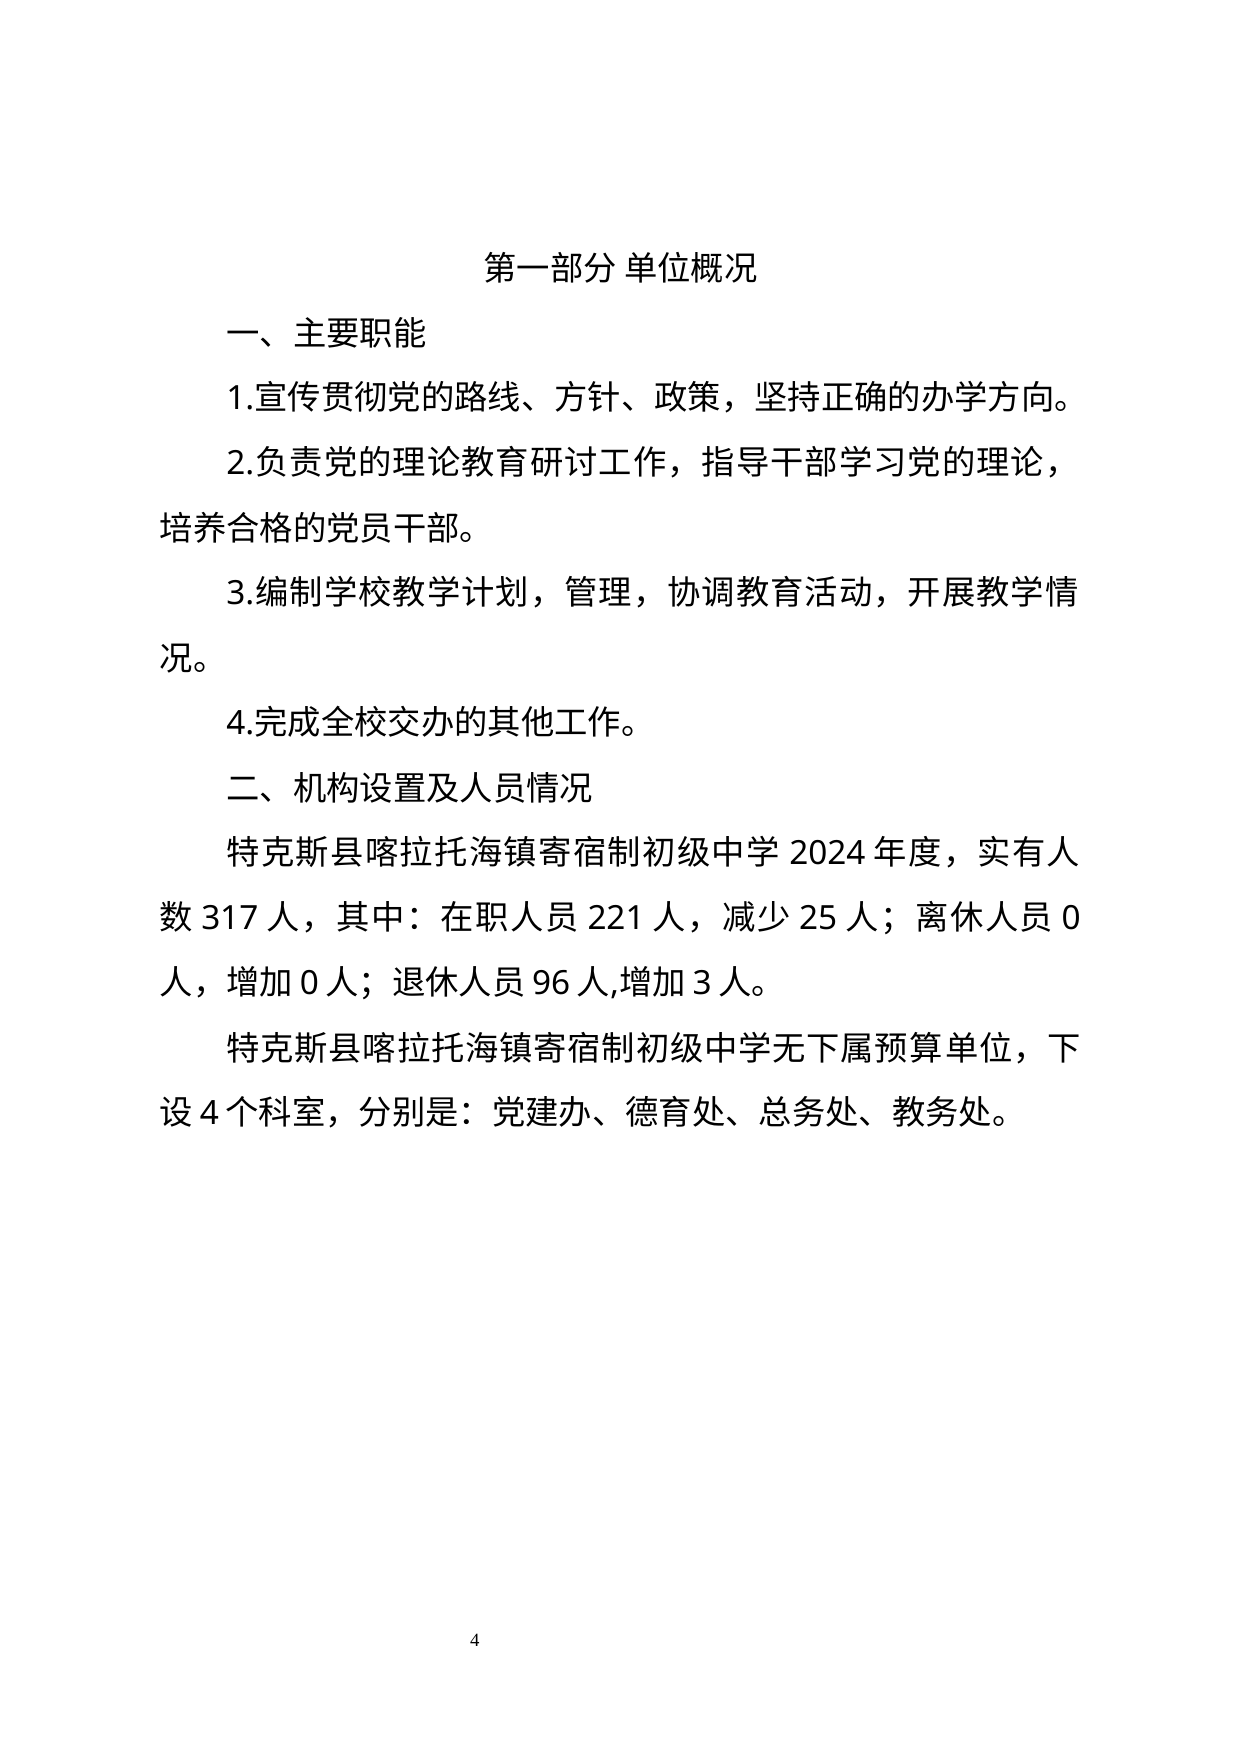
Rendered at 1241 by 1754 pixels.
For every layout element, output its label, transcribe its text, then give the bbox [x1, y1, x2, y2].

text 1.宣传贯彻党的路线、方针、政策，坚持正确的办学方向。 [159, 363, 1081, 428]
text 一、主要职能 [159, 298, 1081, 363]
text 特克斯县喀拉托海镇寄宿制初级中学无下属预算单位，下设4个科室，分别是：党建办、德育处、总务处、教务处。 [159, 1013, 1081, 1143]
text 2.负责党的理论教育研讨工作，指导干部学习党的理论，培养合格的党员干部。 [159, 428, 1081, 558]
text 特克斯县喀拉托海镇寄宿制初级中学2024年度，实有人数317人，其中：在职人员221人，减少25人；离休人员0人，增加0人；退休人员96人,增加3人。 [159, 818, 1081, 1013]
text 第一部分 单位概况 [159, 233, 1081, 298]
text 3.编制学校教学计划，管理，协调教育活动，开展教学情况。 [159, 558, 1081, 688]
text 4.完成全校交办的其他工作。 [159, 688, 1081, 753]
text 二、机构设置及人员情况 [159, 753, 1081, 818]
